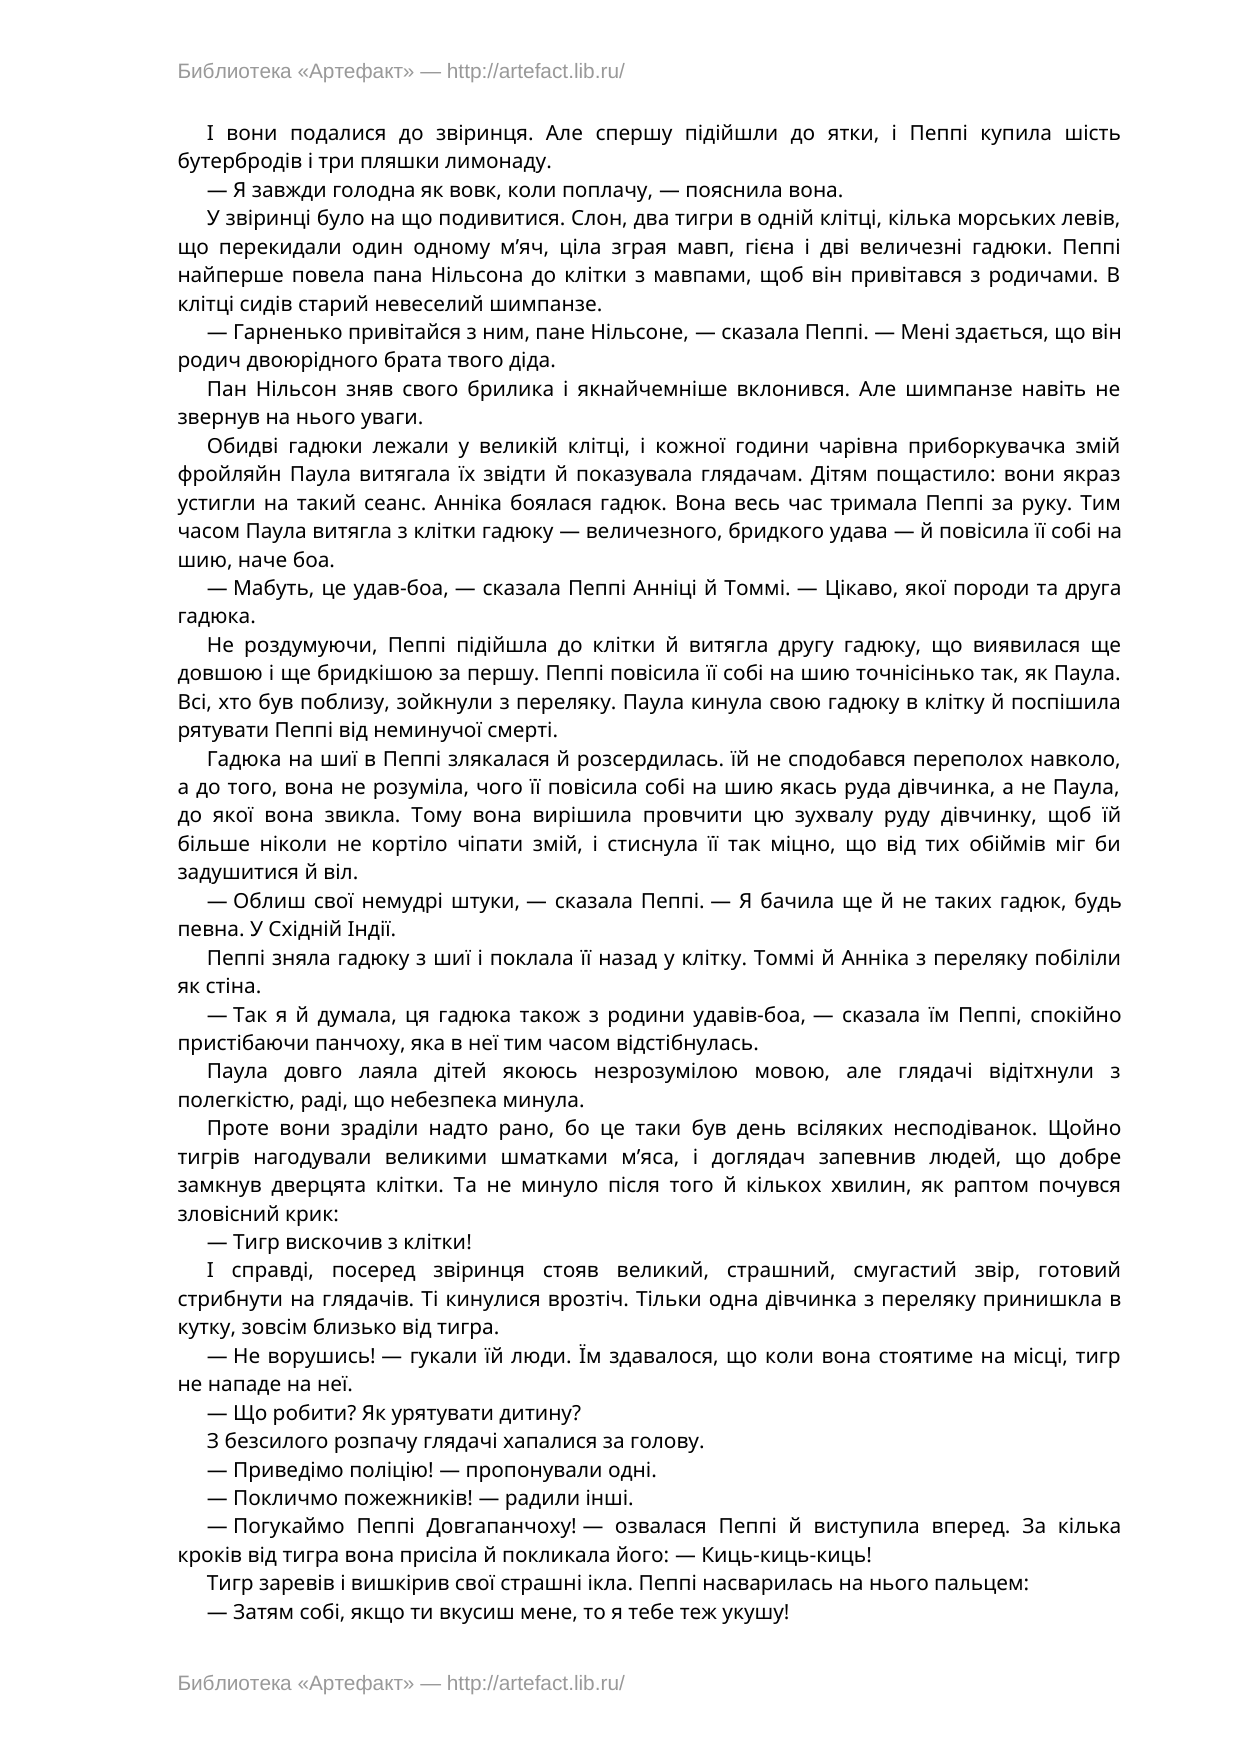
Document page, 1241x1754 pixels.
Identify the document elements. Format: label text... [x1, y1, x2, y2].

text Проте вони зраділи надто рано, бо це таки був день всіляких несподіванок. Щойно тигрів нагодували великими шматками м’яса, і доглядач запевнив людей, що добре замкнув дверцята клітки. Та не минуло після того й кількох хвилин, як раптом почувся зловісний крик: [177, 1113, 1122, 1227]
text Пан Нільсон зняв свого брилика і якнайчемніше вклонився. Але шимпанзе навіть не звернув на нього уваги. [177, 374, 1122, 431]
text — Затям собі, якщо ти вкусиш мене, то я тебе теж укушу! [177, 1597, 1122, 1625]
text З безсилого розпачу глядачі хапалися за голову. [177, 1426, 1122, 1455]
text Пеппі зняла гадюку з шиї і поклала її назад у клітку. Томмі й Анніка з переляку побіліли як стіна. [177, 943, 1122, 1000]
text Не роздумуючи, Пеппі підійшла до клітки й витягла другу гадюку, що виявилася ще довшою і ще бридкішою за першу. Пеппі повісила її собі на шию точнісінько так, як Паула. Всі, хто був поблизу, зойкнули з переляку. Паула кинула свою гадюку в клітку й поспішила рятувати Пеппі від неминучої смерті. [177, 630, 1122, 744]
text Тигр заревів і вишкірив свої страшні ікла. Пеппі насварилась на нього пальцем: [177, 1568, 1122, 1597]
text — Я завжди голодна як вовк, коли поплачу, — пояснила вона. [177, 175, 1122, 203]
text — Що робити? Як урятувати дитину? [177, 1398, 1122, 1426]
text — Так я й думала, ця гадюка також з родини удавів-боа, — сказала їм Пеппі, спокійно пристібаючи панчоху, яка в неї тим часом відстібнулась. [177, 1000, 1122, 1057]
text — Мабуть, це удав-боа, — сказала Пеппі Анніці й Томмі. — Цікаво, якої породи та друга гадюка. [177, 573, 1122, 630]
text — Не ворушись! — гукали їй люди. Їм здавалося, що коли вона стоятиме на місці, тигр не нападе на неї. [177, 1341, 1122, 1398]
text — Погукаймо Пеппі Довгапанчоху! — озвалася Пеппі й виступила вперед. За кілька кроків від тигра вона присіла й покликала його: — Киць-киць-киць! [177, 1512, 1122, 1568]
text — Тигр вискочив з клітки! [177, 1227, 1122, 1256]
text Обидві гадюки лежали у великій клітці, і кожної години чарівна приборкувачка змій фройляйн Паула витягала їх звідти й показувала глядачам. Дітям пощастило: вони якраз устигли на такий сеанс. Анніка боялася гадюк. Вона весь час тримала Пеппі за руку. Тим часом Паула витягла з клітки гадюку — величезного, бридкого удава — й повісила її собі на шию, наче боа. [177, 431, 1122, 573]
text — Покличмо пожежників! — радили інші. [177, 1483, 1122, 1512]
text І справді, посеред звіринця стояв великий, страшний, смугастий звір, готовий стрибнути на глядачів. Ті кинулися врозтіч. Тільки одна дівчинка з переляку принишкла в кутку, зовсім близько від тигра. [177, 1256, 1122, 1341]
text І вони подалися до звіринця. Але спершу підійшли до ятки, і Пеппі купила шість бутербродів і три пляшки лимонаду. [177, 118, 1122, 175]
text — Гарненько привітайся з ним, пане Нільсоне, — сказала Пеппі. — Мені здається, що він родич двоюрідного брата твого діда. [177, 317, 1122, 374]
text — Приведімо поліцію! — пропонували одні. [177, 1455, 1122, 1483]
text — Облиш свої немудрі штуки, — сказала Пеппі. — Я бачила ще й не таких гадюк, будь певна. У Східній Індії. [177, 886, 1122, 943]
text Паула довго лаяла дітей якоюсь незрозумілою мовою, але глядачі відітхнули з полегкістю, раді, що небезпека минула. [177, 1057, 1122, 1113]
text У звіринці було на що подивитися. Слон, два тигри в одній клітці, кілька морських левів, що перекидали один одному м’яч, ціла зграя мавп, гієна і дві величезні гадюки. Пеппі найперше повела пана Нільсона до клітки з мавпами, щоб він привітався з родичами. В клітці сидів старий невеселий шимпанзе. [177, 203, 1122, 317]
text Гадюка на шиї в Пеппі злякалася й розсердилась. їй не сподобався переполох навколо, а до того, вона не розуміла, чого її повісила собі на шию якась руда дівчинка, а не Паула, до якої вона звикла. Тому вона вирішила провчити цю зухвалу руду дівчинку, щоб їй більше ніколи не кортіло чіпати змій, і стиснула її так міцно, що від тих обіймів міг би задушитися й віл. [177, 744, 1122, 886]
